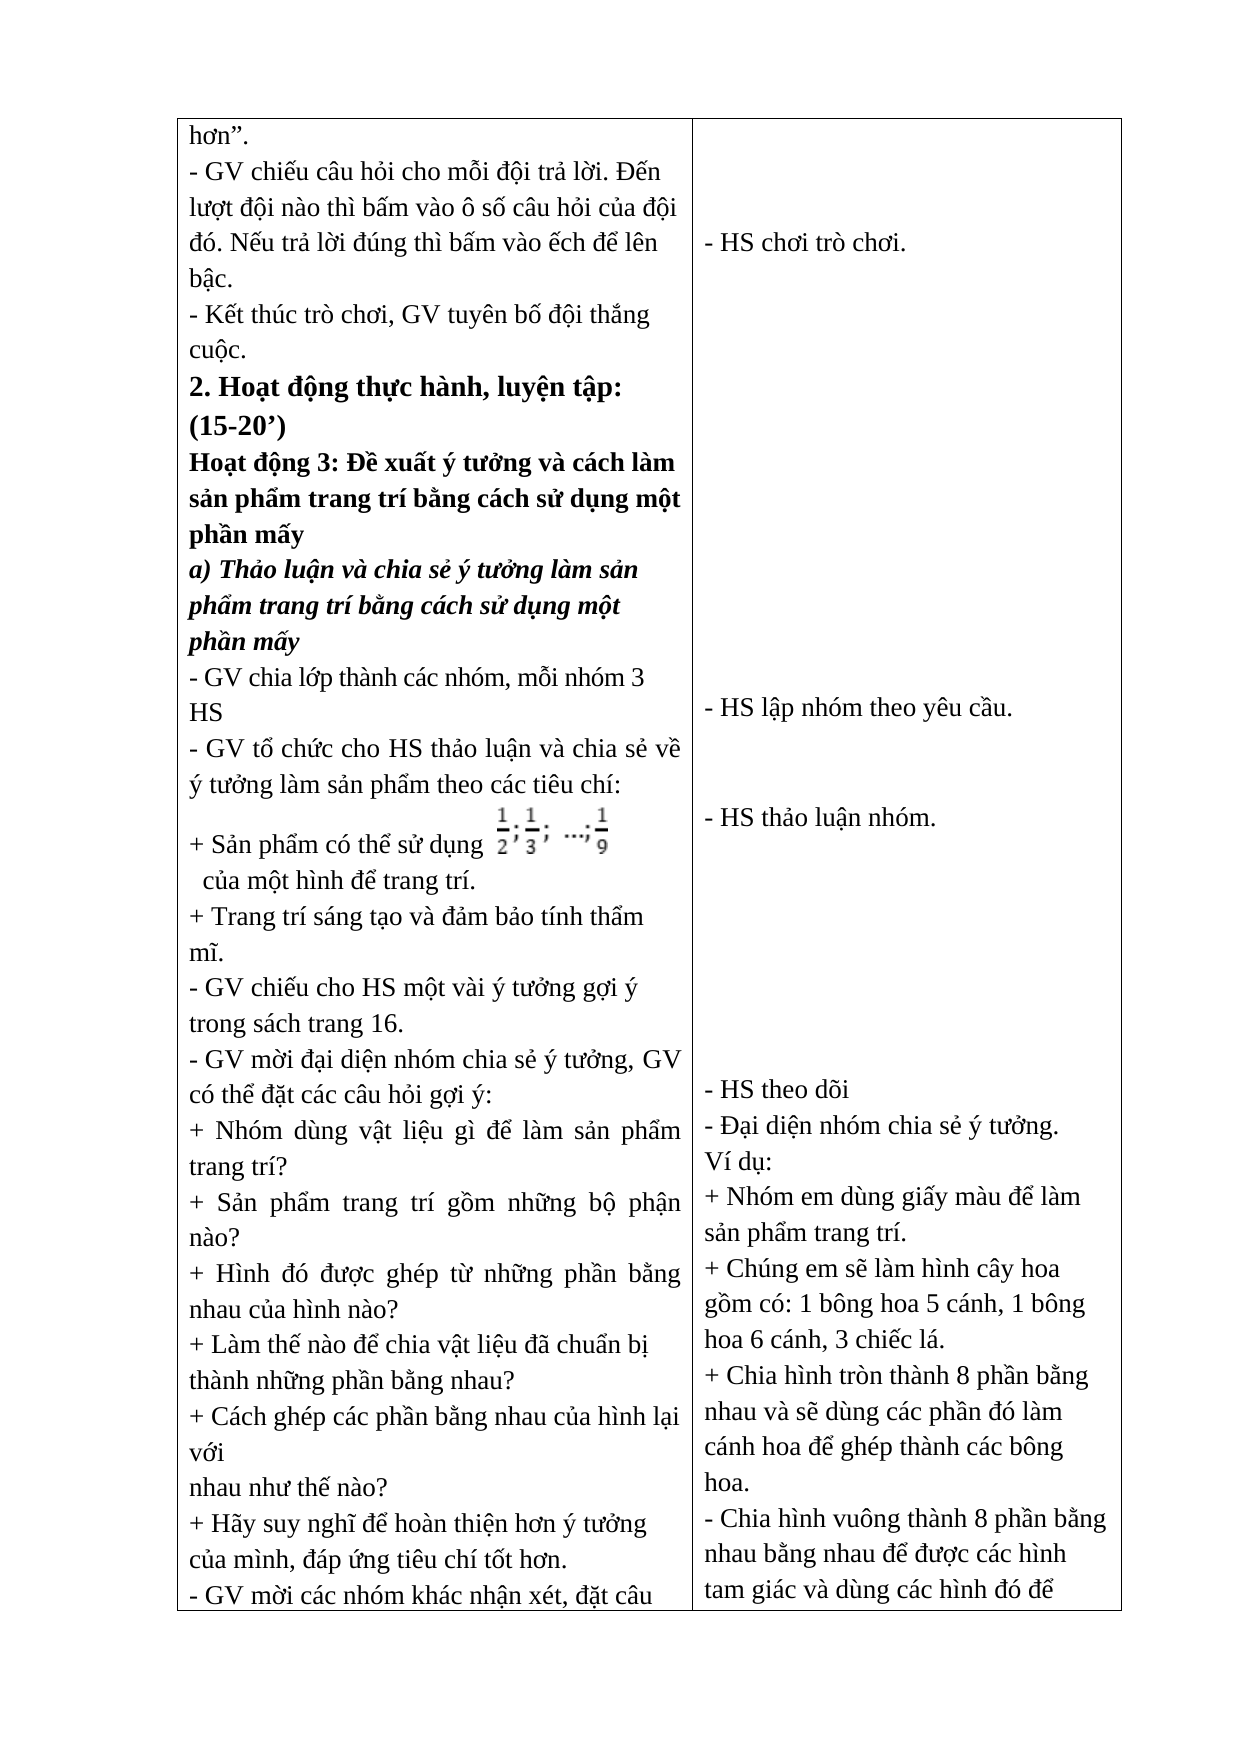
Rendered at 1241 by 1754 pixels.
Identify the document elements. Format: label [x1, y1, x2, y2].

table_cell [178, 119, 692, 1610]
table_cell [693, 119, 1121, 1610]
picture [497, 803, 608, 854]
